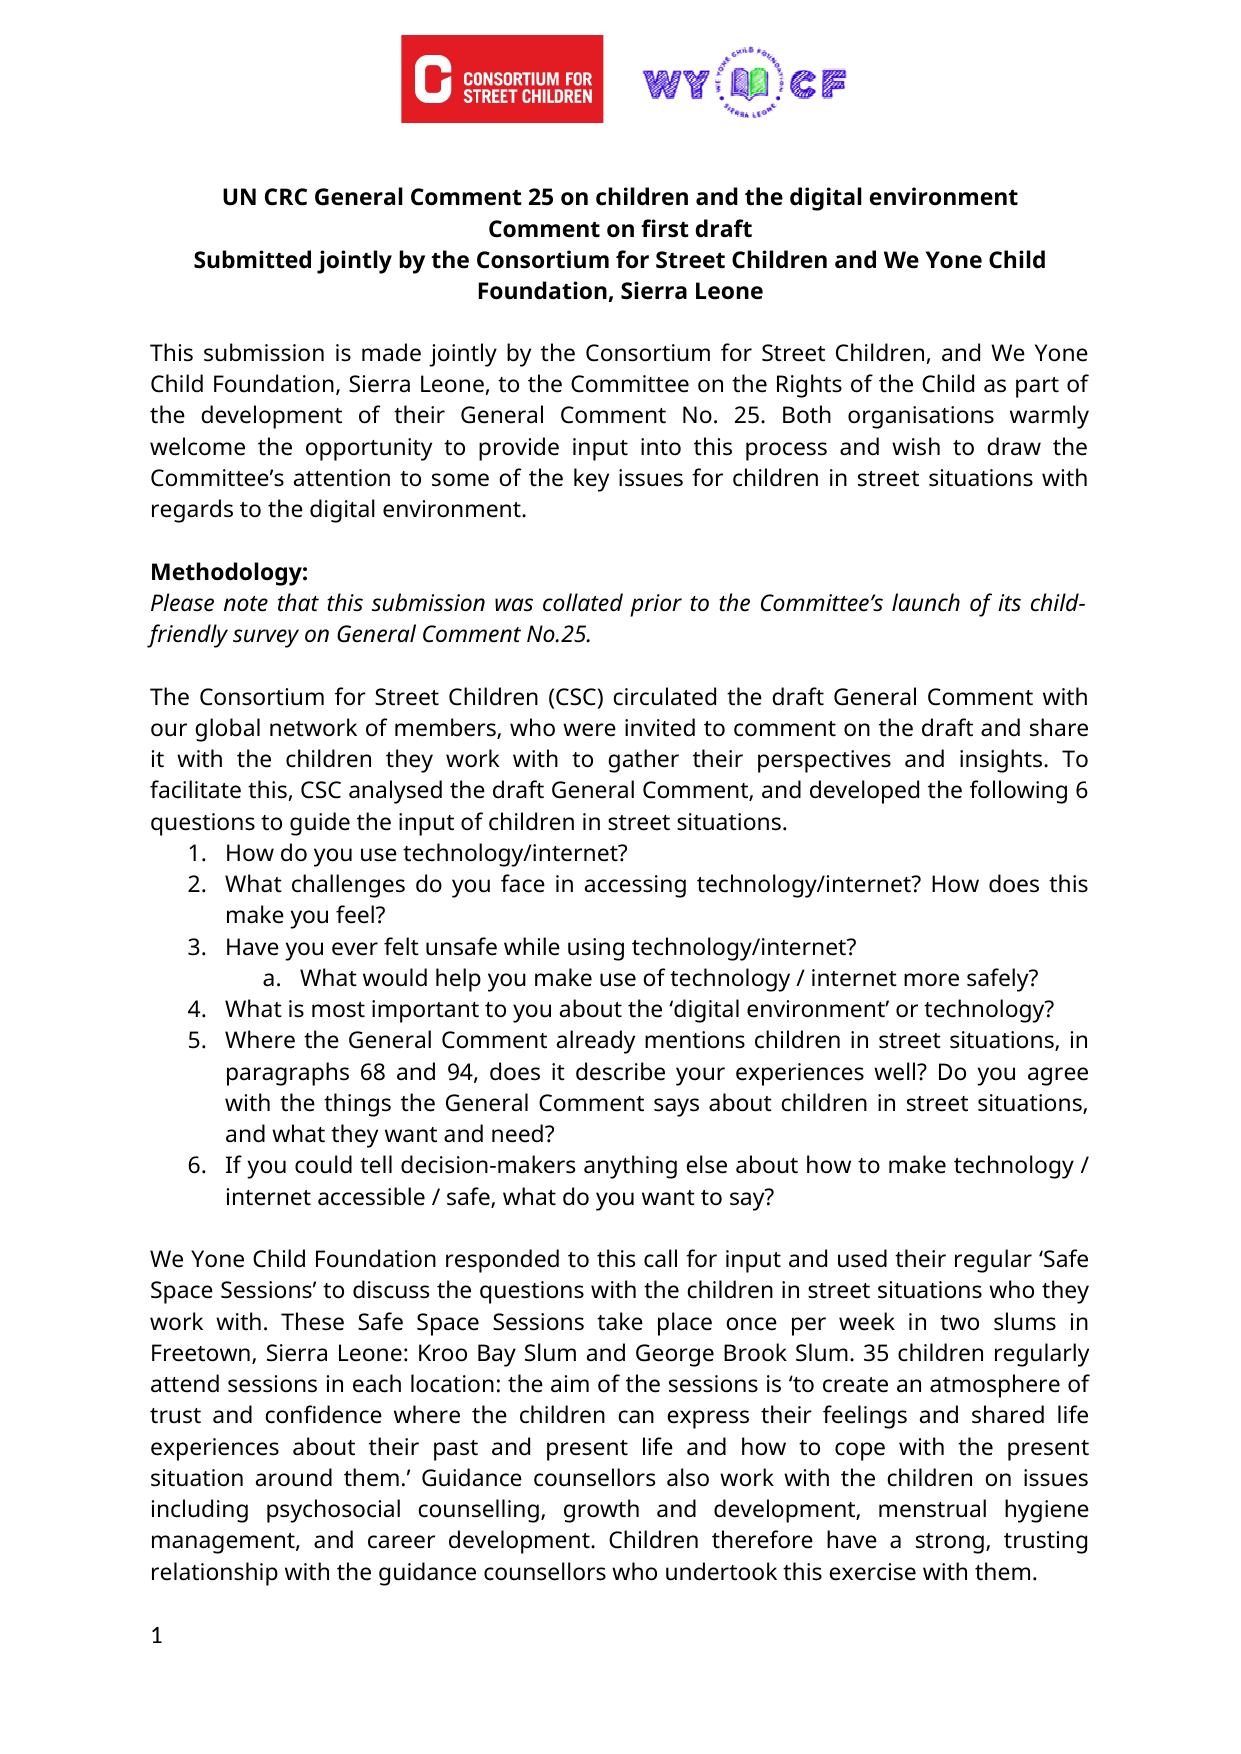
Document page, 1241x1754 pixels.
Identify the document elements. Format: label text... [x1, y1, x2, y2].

text This submission is made jointly by the Consortium for Street Children, and We Yone Child Foundation, Sierra Leone, to the Committee on the Rights of the Child as part of the development of their General Comment No. 25. Both organisations warmly welcome the opportunity to provide input into this process and wish to draw the Committee’s attention to some of the key issues for children in street situations with regards to the digital environment. [150, 337, 1090, 524]
list What is most important to you about the ‘digital environment’ or technology? [187, 993, 1090, 1024]
list What would help you make use of technology / internet more safely? [262, 962, 1090, 993]
list Where the General Comment already mentions children in street situations, in paragraphs 68 and 94, does it describe your experiences well? Do you agree with the things the General Comment says about children in street situations, and what they want and need? [187, 1024, 1090, 1149]
list Have you ever felt unsafe while using technology/internet? [187, 931, 1090, 962]
text We Yone Child Foundation responded to this call for input and used their regular ‘Safe Space Sessions’ to discuss the questions with the children in street situations who they work with. These Safe Space Sessions take place once per week in two slums in Freetown, Sierra Leone: Kroo Bay Slum and George Brook Slum. 35 children regularly attend sessions in each location: the aim of the sessions is ‘to create an atmosphere of trust and confidence where the children can express their feelings and shared life experiences about their past and present life and how to cope with the present situation around them.’ Guidance counsellors also work with the children on issues including psychosocial counselling, growth and development, menstrual hygiene management, and career development. Children therefore have a strong, trusting relationship with the guidance counsellors who undertook this exercise with them. [150, 1243, 1090, 1587]
picture [638, 41, 852, 124]
list How do you use technology/internet? [187, 837, 1090, 868]
picture [401, 35, 604, 123]
text Please note that this submission was collated prior to the Committee’s launch of its child-friendly survey on General Comment No.25. [150, 587, 1090, 649]
text UN CRC General Comment 25 on children and the digital environment [150, 181, 1090, 212]
text The Consortium for Street Children (CSC) circulated the draft General Comment with our global network of members, who were invited to comment on the draft and share it with the children they work with to gather their perspectives and insights. To facilitate this, CSC analysed the draft General Comment, and developed the following 6 questions to guide the input of children in street situations. [150, 681, 1090, 837]
text Comment on first draft [150, 212, 1090, 244]
list What challenges do you face in accessing technology/internet? How does this make you feel? [187, 868, 1090, 931]
list If you could tell decision-makers anything else about how to make technology / internet accessible / safe, what do you want to say? [187, 1149, 1090, 1212]
text Methodology: [150, 556, 1090, 587]
text Submitted jointly by the Consortium for Street Children and We Yone Child Foundation, Sierra Leone [150, 244, 1090, 306]
